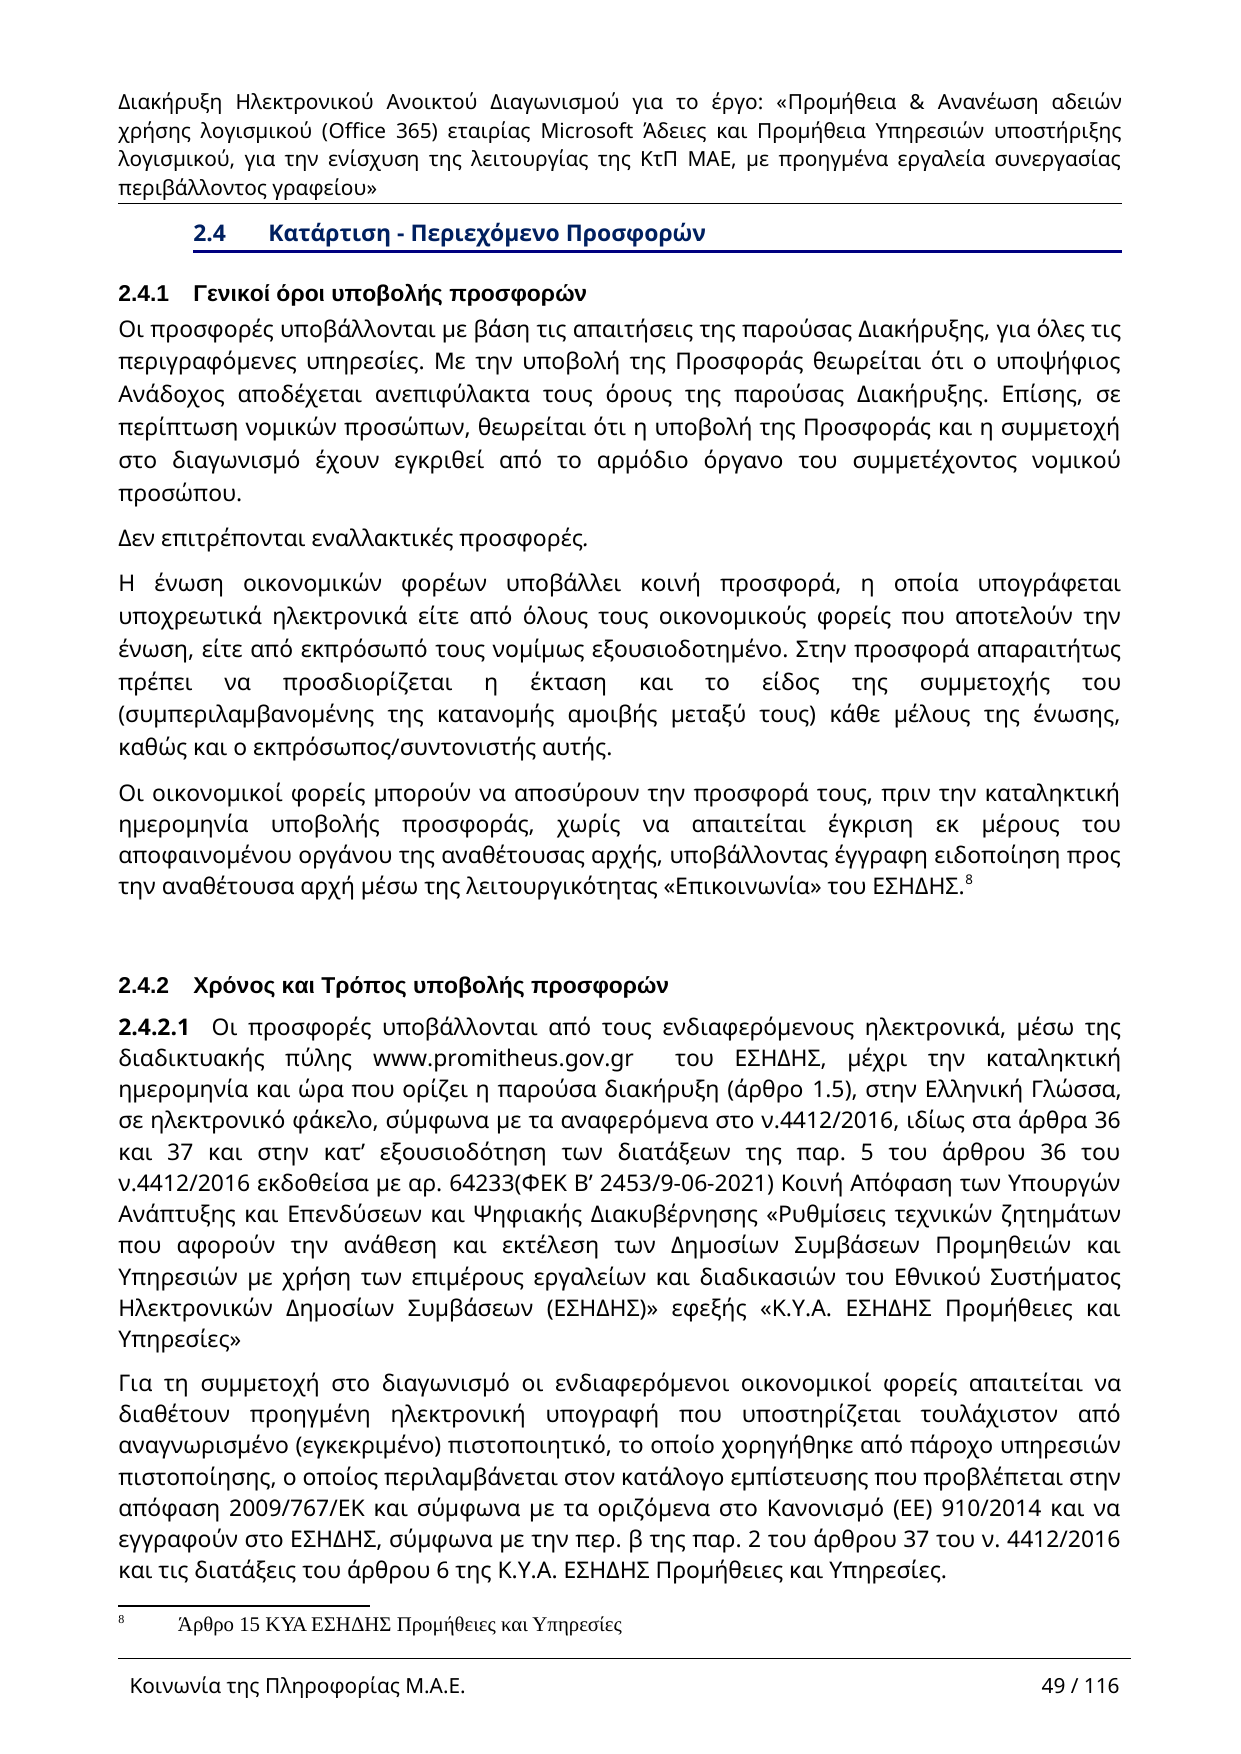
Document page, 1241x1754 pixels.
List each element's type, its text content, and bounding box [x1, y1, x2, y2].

subtitle Γενικοί όροι υποβολής προσφορών [118, 280, 1122, 306]
text Οι οικονομικοί φορείς μπορούν να αποσύρουν την προσφορά τους, πριν την καταληκτική ημερομηνία υποβολής προσφοράς, χωρίς να απαιτείται έγκριση εκ μέρους του αποφαινομένου οργάνου της αναθέτουσας αρχής, υποβάλλοντας έγγραφη ειδοποίηση προς την αναθέτουσα αρχή μέσω της λειτουργικότητας «Επικοινωνία» του ΕΣΗΔΗΣ. [118, 777, 1122, 902]
subtitle Κατάρτιση - Περιεχόμενο Προσφορών [193, 217, 1122, 250]
text Η ένωση οικονομικών φορέων υποβάλλει κοινή προσφορά, η οποία υπογράφεται υποχρεωτικά ηλεκτρονικά είτε από όλους τους οικονομικούς φορείς που αποτελούν την ένωση, είτε από εκπρόσωπό τους νομίμως εξουσιοδοτημένο. Στην προσφορά απαραιτήτως πρέπει να προσδιορίζεται η έκταση και το είδος της συμμετοχής του (συμπεριλαμβανομένης της κατανομής αμοιβής μεταξύ τους) κάθε μέλους της ένωσης, καθώς και ο εκπρόσωπος/συντονιστής αυτής. [118, 567, 1122, 762]
text Οι προσφορές υποβάλλονται με βάση τις απαιτήσεις της παρούσας Διακήρυξης, για όλες τις περιγραφόμενες υπηρεσίες. Με την υποβολή της Προσφοράς θεωρείται ότι ο υποψήφιος Ανάδοχος αποδέχεται ανεπιφύλακτα τους όρους της παρούσας Διακήρυξης. Επίσης, σε περίπτωση νομικών προσώπων, θεωρείται ότι η υποβολή της Προσφοράς και η συμμετοχή στο διαγωνισμό έχουν εγκριθεί από το αρμόδιο όργανο του συμμετέχοντος νομικού προσώπου. [118, 312, 1122, 508]
text Δεν επιτρέπονται εναλλακτικές προσφορές. [118, 522, 1122, 553]
subtitle Χρόνος και Τρόπος υποβολής προσφορών [118, 972, 1122, 998]
text Για τη συμμετοχή στο διαγωνισμό οι ενδιαφερόμενοι οικονομικοί φορείς απαιτείται να διαθέτουν προηγμένη ηλεκτρονική υπογραφή που υποστηρίζεται τουλάχιστον από αναγνωρισμένο (εγκεκριμένο) πιστοποιητικό, το οποίο χορηγήθηκε από πάροχο υπηρεσιών πιστοποίησης, ο οποίος περιλαμβάνεται στον κατάλογο εμπίστευσης που προβλέπεται στην απόφαση 2009/767/ΕΚ και σύμφωνα με τα οριζόμενα στο Κανονισμό (ΕΕ) 910/2014 και να εγγραφούν στο ΕΣΗΔΗΣ, σύμφωνα με την περ. β της παρ. 2 του άρθρου 37 του ν. 4412/2016 και τις διατάξεις του άρθρου 6 της Κ.Υ.Α. ΕΣΗΔΗΣ Προμήθειες και Υπηρεσίες. [118, 1367, 1122, 1586]
text 2.4.2.1 Οι προσφορές υποβάλλονται από τους ενδιαφερόμενους ηλεκτρονικά, μέσω της διαδικτυακής πύλης www.promitheus.gov.gr του ΕΣΗΔΗΣ, μέχρι την καταληκτική ημερομηνία και ώρα που ορίζει η παρούσα διακήρυξη (άρθρο 1.5), στην Ελληνική Γλώσσα, σε ηλεκτρονικό φάκελο, σύμφωνα με τα αναφερόμενα στο ν.4412/2016, ιδίως στα άρθρα 36 και 37 και στην κατ’ εξουσιοδότηση των διατάξεων της παρ. 5 του άρθρου 36 του ν.4412/2016 εκδοθείσα με αρ. 64233(ΦΕΚ Β’ 2453/9-06-2021) Κοινή Απόφαση των Υπουργών Ανάπτυξης και Επενδύσεων και Ψηφιακής Διακυβέρνησης «Ρυθμίσεις τεχνικών ζητημάτων που αφορούν την ανάθεση και εκτέλεση των Δημοσίων Συμβάσεων Προμηθειών και Υπηρεσιών με χρήση των επιμέρους εργαλείων και διαδικασιών του Εθνικού Συστήματος Ηλεκτρονικών Δημοσίων Συμβάσεων (ΕΣΗΔΗΣ)» εφεξής «Κ.Υ.Α. ΕΣΗΔΗΣ Προμήθειες και Υπηρεσίες» [118, 1011, 1122, 1354]
